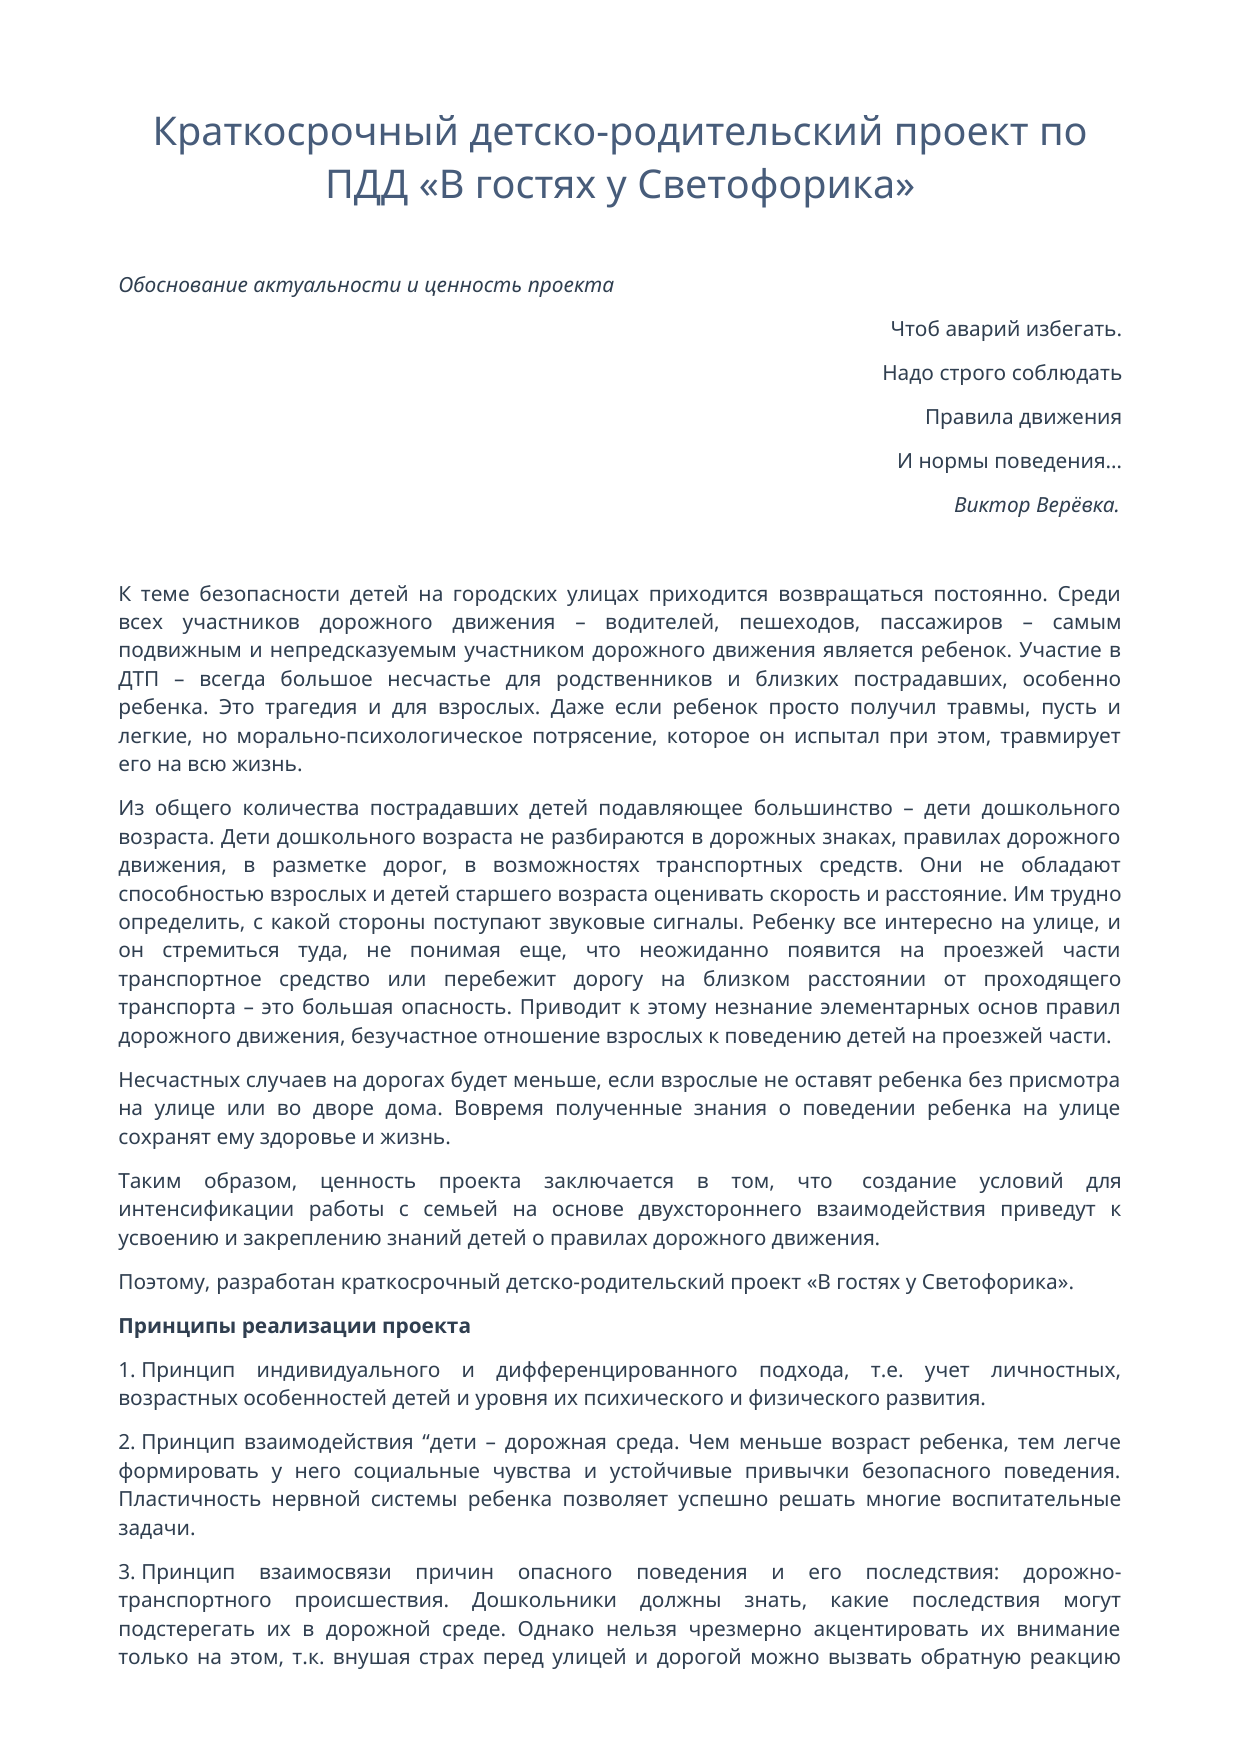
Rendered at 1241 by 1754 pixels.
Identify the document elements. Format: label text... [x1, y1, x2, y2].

text Виктор Верёвка. [118, 491, 1122, 519]
text 1. Принцип индивидуального и дифференцированного подхода, т.е. учет личностных, возрастных особенностей детей и уровня их психического и физического развития. [118, 1355, 1122, 1412]
text Принципы реализации проекта [118, 1311, 1122, 1339]
text Несчастных случаев на дорогах будет меньше, если взрослые не оставят ребенка без присмотра на улице или во дворе дома. Вовремя полученные знания о поведении ребенка на улице сохранят ему здоровье и жизнь. [118, 1065, 1122, 1150]
text Таким образом, ценность проекта заключается в том, что создание условий для интенсификации работы с семьей на основе двухстороннего взаимодействия приведут к усвоению и закреплению знаний детей о правилах дорожного движения. [118, 1166, 1122, 1251]
text Правила движения [118, 402, 1122, 431]
text Из общего количества пострадавших детей подавляющее большинство – дети дошкольного возраста. Дети дошкольного возраста не разбираются в дорожных знаках, правилах дорожного движения, в разметке дорог, в возможностях транспортных средств. Они не обладают способностью взрослых и детей старшего возраста оценивать скорость и расстояние. Им трудно определить, с какой стороны поступают звуковые сигналы. Ребенку все интересно на улице, и он стремиться туда, не понимая еще, что неожиданно появится на проезжей части транспортное средство или перебежит дорогу на близком расстоянии от проходящего транспорта – это большая опасность. Приводит к этому незнание элементарных основ правил дорожного движения, безучастное отношение взрослых к поведению детей на проезжей части. [118, 793, 1122, 1049]
text Поэтому, разработан краткосрочный детско-родительский проект «В гостях у Светофорика». [118, 1267, 1122, 1295]
text Надо строго соблюдать [118, 358, 1122, 387]
text Обоснование актуальности и ценность проекта [118, 270, 1122, 299]
text И нормы поведения… [118, 446, 1122, 475]
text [118, 1557, 1122, 1671]
text 2. Принцип взаимодействия “дети – дорожная среда. Чем меньше возраст ребенка, тем легче формировать у него социальные чувства и устойчивые привычки безопасного поведения. Пластичность нервной системы ребенка позволяет успешно решать многие воспитательные задачи. [118, 1427, 1122, 1541]
text Краткосрочный детско-родительский проект по ПДД «В гостях у Светофорика» [118, 103, 1122, 211]
text Чтоб аварий избегать. [118, 314, 1122, 343]
text К теме безопасности детей на городских улицах приходится возвращаться постоянно. Среди всех участников дорожного движения – водителей, пешеходов, пассажиров – самым подвижным и непредсказуемым участником дорожного движения является ребенок. Участие в ДТП – всегда большое несчастье для родственников и близких пострадавших, особенно ребенка. Это трагедия и для взрослых. Даже если ребенок просто получил травмы, пусть и легкие, но морально-психологическое потрясение, которое он испытал при этом, травмирует его на всю жизнь. [118, 579, 1122, 778]
